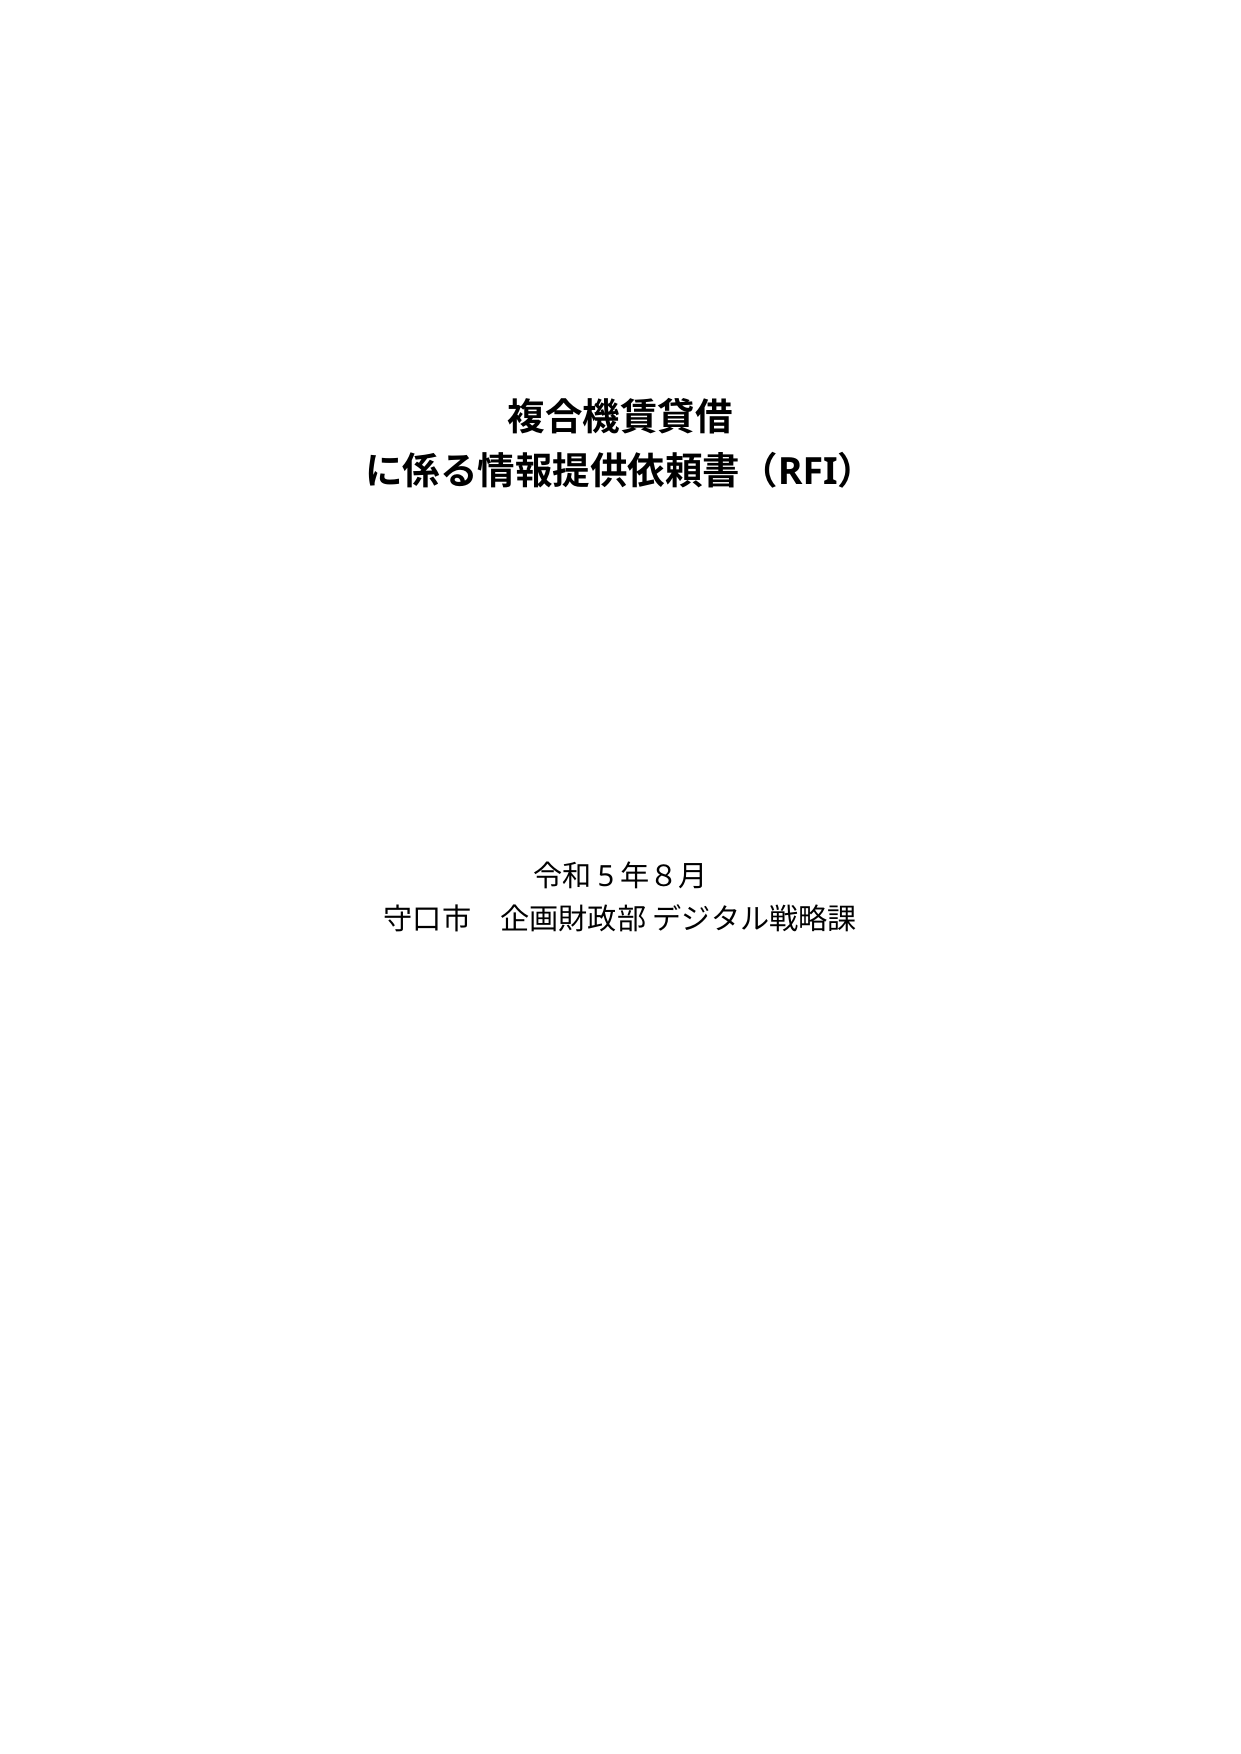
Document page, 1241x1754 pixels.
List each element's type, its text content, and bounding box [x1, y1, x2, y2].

text に係る情報提供依頼書（RFI） [118, 441, 1122, 495]
text 複合機賃貸借 [118, 387, 1122, 441]
text 令和5年８月 [118, 853, 1122, 895]
text 守口市 企画財政部 デジタル戦略課 [118, 895, 1122, 937]
